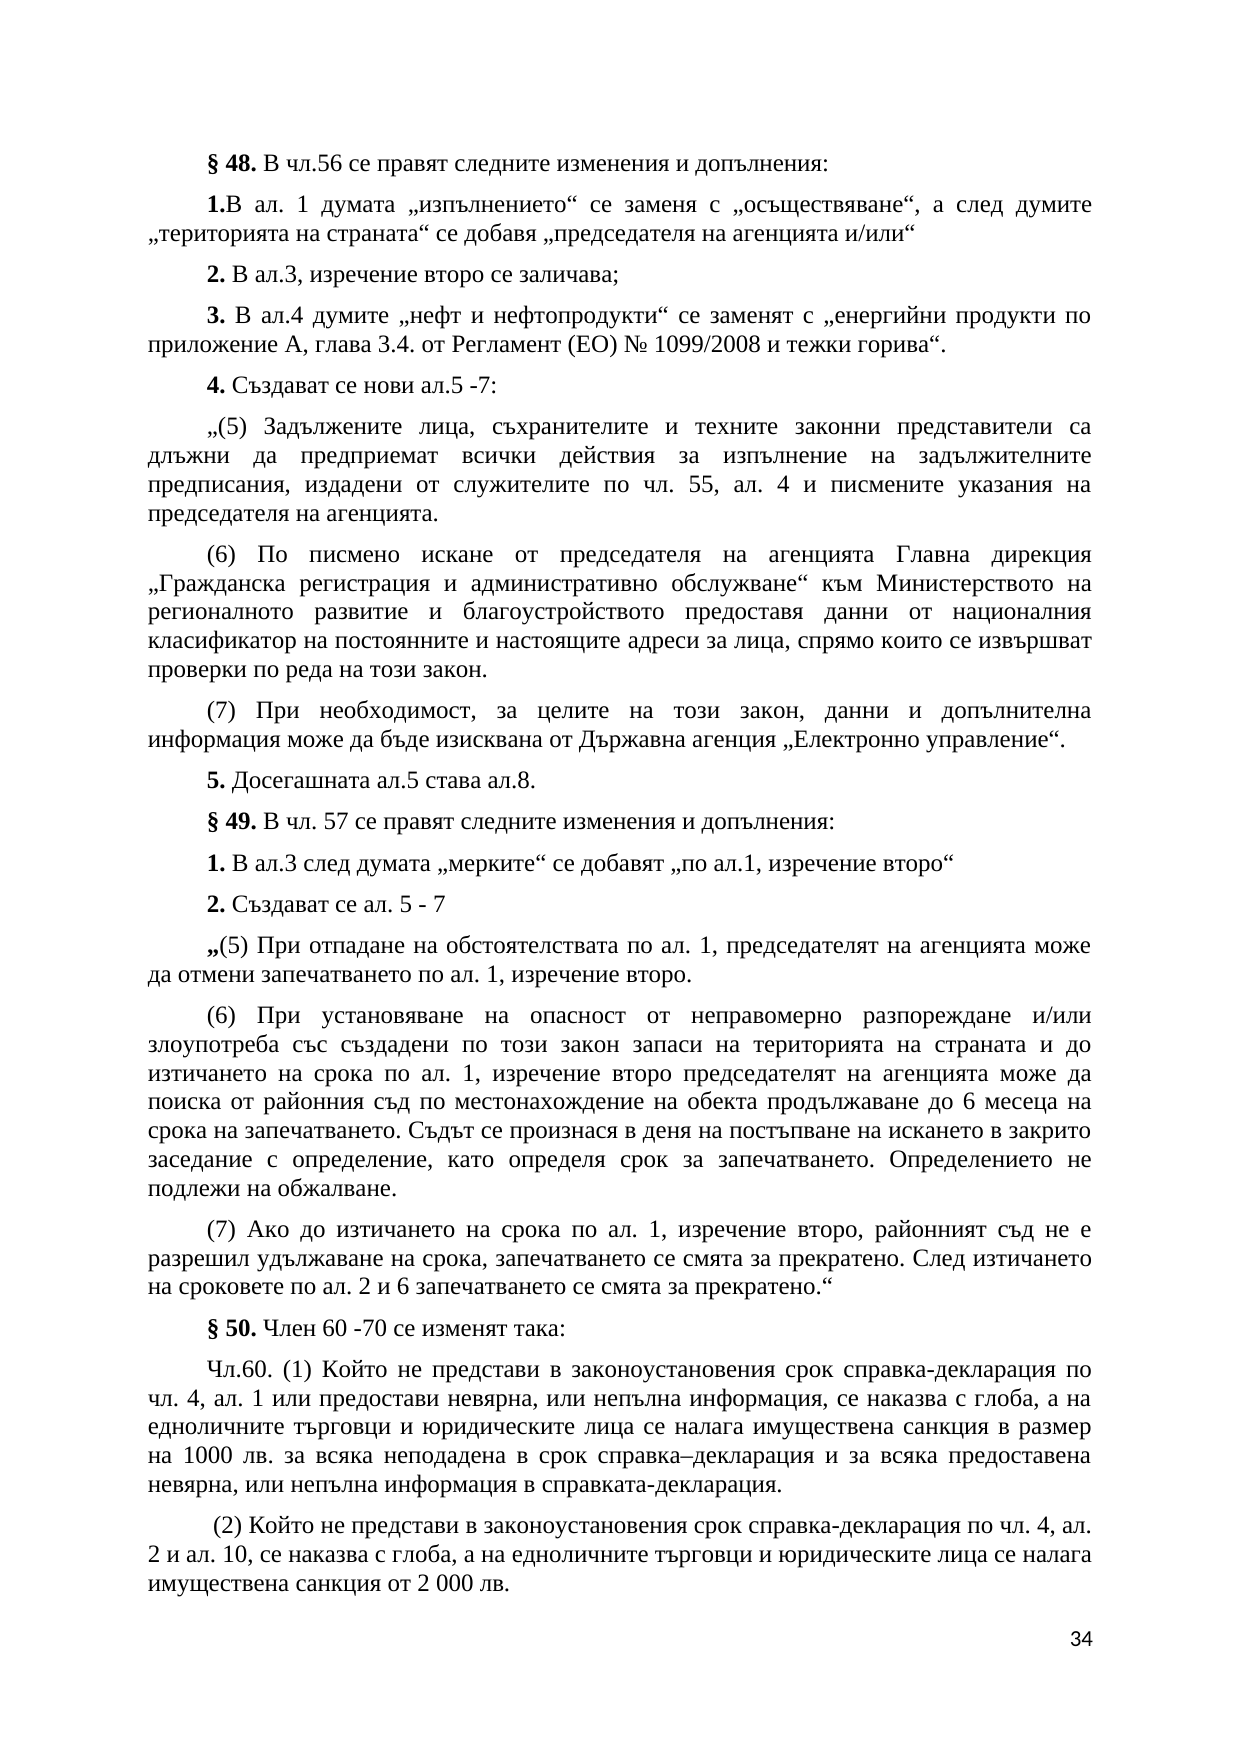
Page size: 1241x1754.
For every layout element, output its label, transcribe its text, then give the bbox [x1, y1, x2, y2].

text „(5) При отпадане на обстоятелствата по ал. 1, председателят на агенцията може да отмени запечатването по ал. 1, изречение второ. [148, 930, 1093, 988]
text (6) При установяване на опасност от неправомерно разпореждане и/или злоупотреба със създадени по този закон запаси на територията на страната и до изтичането на срока по ал. 1, изречение второ председателят на агенцията може да поиска от районния съд по местонахождение на обекта продължаване до 6 месеца на срока на запечатването. Съдът се произнася в деня на постъпване на искането в закрито заседание с определение, като определя срок за запечатването. Определението не подлежи на обжалване. [148, 1000, 1093, 1201]
text (2) Който не представи в законоустановения срок справка-декларация по чл. 4, ал. 2 и ал. 10, се наказва с глоба, а на едноличните търговци и юридическите лица се налага имуществена санкция от 2 000 лв. [148, 1510, 1093, 1596]
text 1.В ал. 1 думата „изпълнението“ се заменя с „осъществяване“, а след думите „територията на страната“ се добавя „председателя на агенцията и/или“ [148, 189, 1093, 246]
text 4. Създават се нови ал.5 -7: [148, 370, 1093, 399]
text 2. В ал.3, изречение второ се заличава; [148, 259, 1093, 288]
text 1. В ал.3 след думата „мерките“ се добавят „по ал.1, изречение второ“ [148, 848, 1093, 876]
text (7) Ако до изтичането на срока по ал. 1, изречение второ, районният съд не е разрешил удължаване на срока, запечатването се смята за прекратено. След изтичането на сроковете по ал. 2 и 6 запечатването се смята за прекратено.“ [148, 1214, 1093, 1300]
text (6) По писмено искане от председателя на агенцията Главна дирекция „Гражданска регистрация и административно обслужване“ към Министерството на регионалното развитие и благоустройството предоставя данни от националния класификатор на постоянните и настоящите адреси за лица, спрямо които се извършват проверки по реда на този закон. [148, 539, 1093, 683]
text § 50. Член 60 -70 се изменят така: [148, 1313, 1093, 1341]
text „(5) Задължените лица, съхранителите и техните законни представители са длъжни да предприемат всички действия за изпълнение на задължителните предписания, издадени от служителите по чл. 55, ал. 4 и писмените указания на председателя на агенцията. [148, 411, 1093, 526]
text (7) При необходимост, за целите на този закон, данни и допълнителна информация може да бъде изисквана от Държавна агенция „Електронно управление“. [148, 695, 1093, 753]
text § 48. В чл.56 се правят следните изменения и допълнения: [148, 148, 1093, 176]
text 3. В ал.4 думите „нефт и нефтопродукти“ се заменят с „енергийни продукти по приложение А, глава 3.4. от Регламент (ЕО) № 1099/2008 и тежки горива“. [148, 300, 1093, 358]
text Чл.60. (1) Който не представи в законоустановения срок справка-декларация по чл. 4, ал. 1 или предостави невярна, или непълна информация, се наказва с глоба, а на едноличните търговци и юридическите лица се налага имуществена санкция в размер на 1000 лв. за всяка неподадена в срок справка–декларация и за всяка предоставена невярна, или непълна информация в справката-декларация. [148, 1354, 1093, 1498]
text 2. Създават се ал. 5 - 7 [148, 889, 1093, 918]
text 5. Досегашната ал.5 става ал.8. [148, 765, 1093, 794]
text § 49. В чл. 57 се правят следните изменения и допълнения: [148, 806, 1093, 835]
